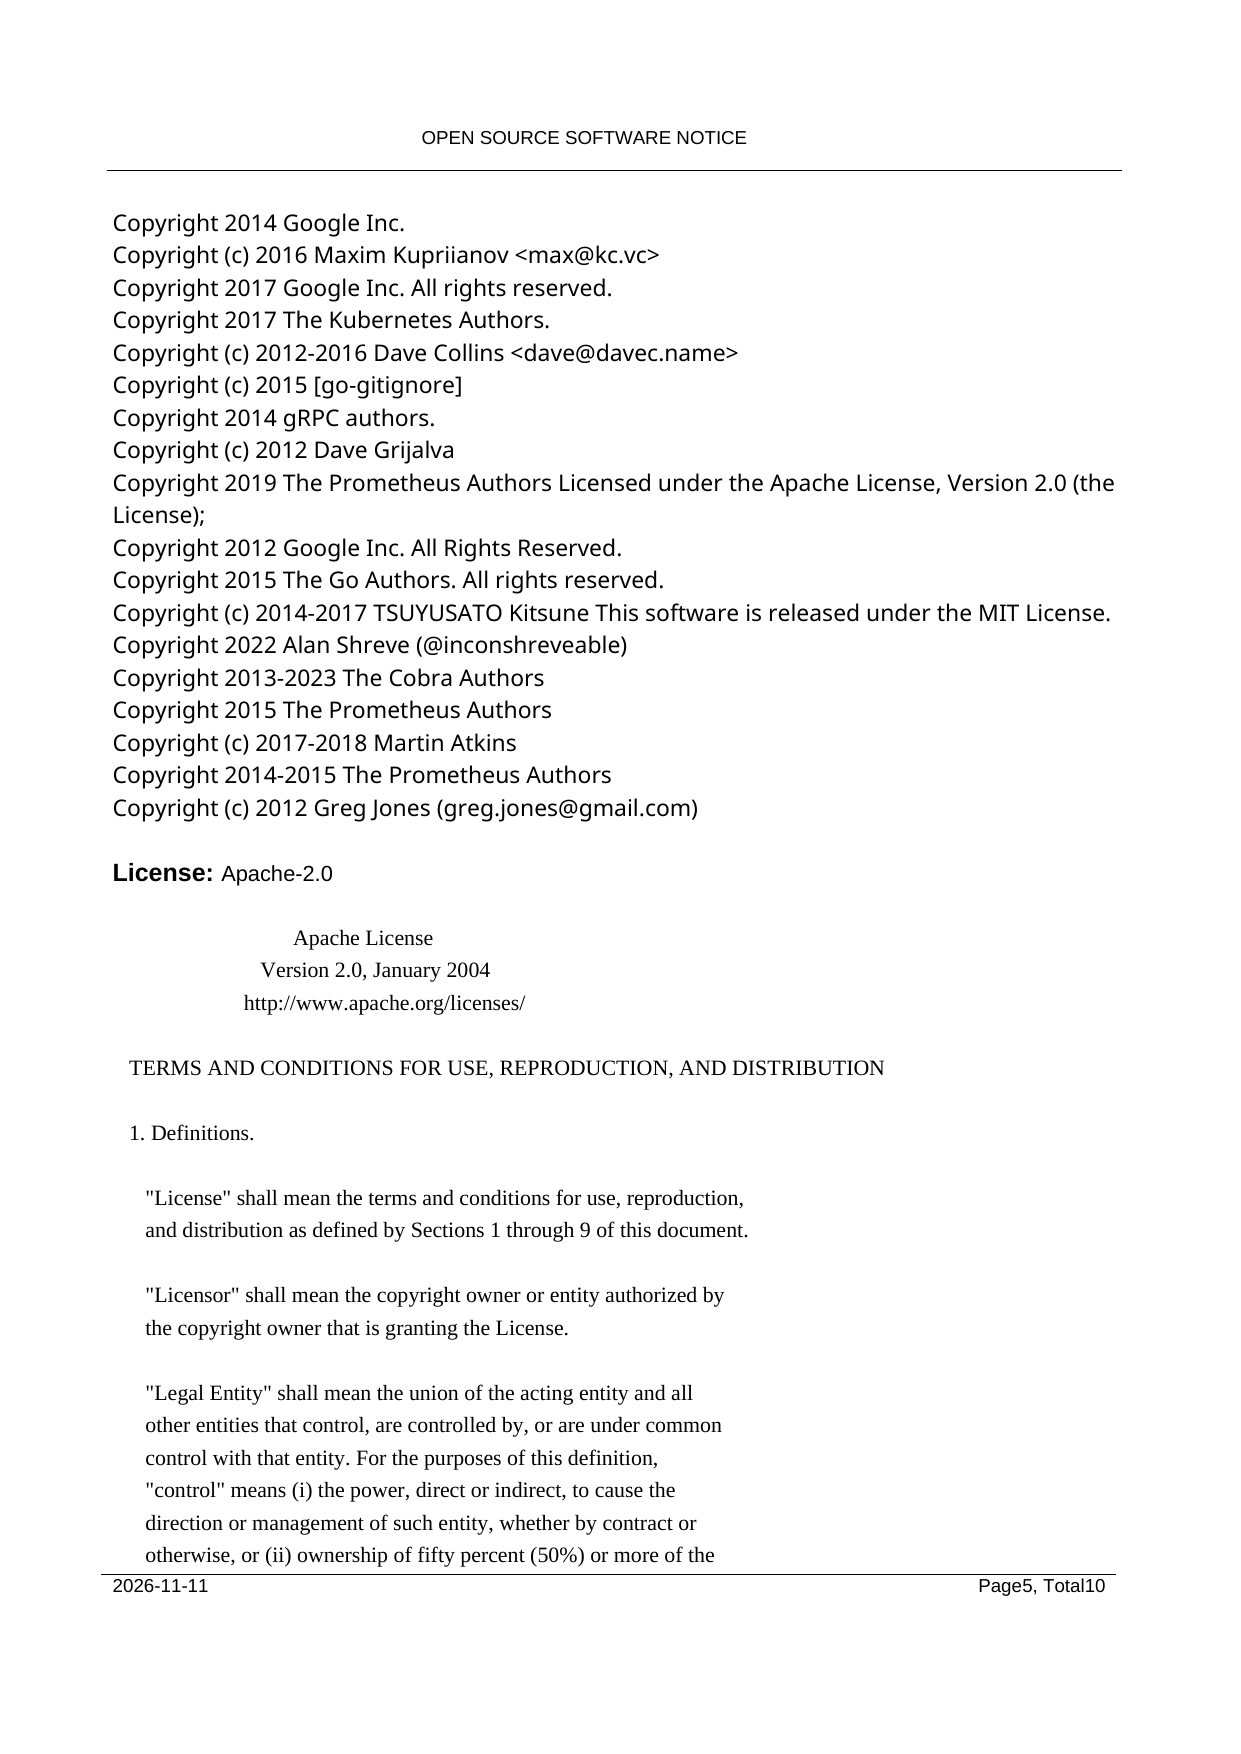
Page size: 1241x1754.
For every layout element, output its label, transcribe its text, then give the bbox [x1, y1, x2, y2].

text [112, 206, 1128, 856]
text License: Apache-2.0 [112, 856, 1128, 889]
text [112, 889, 1128, 1571]
